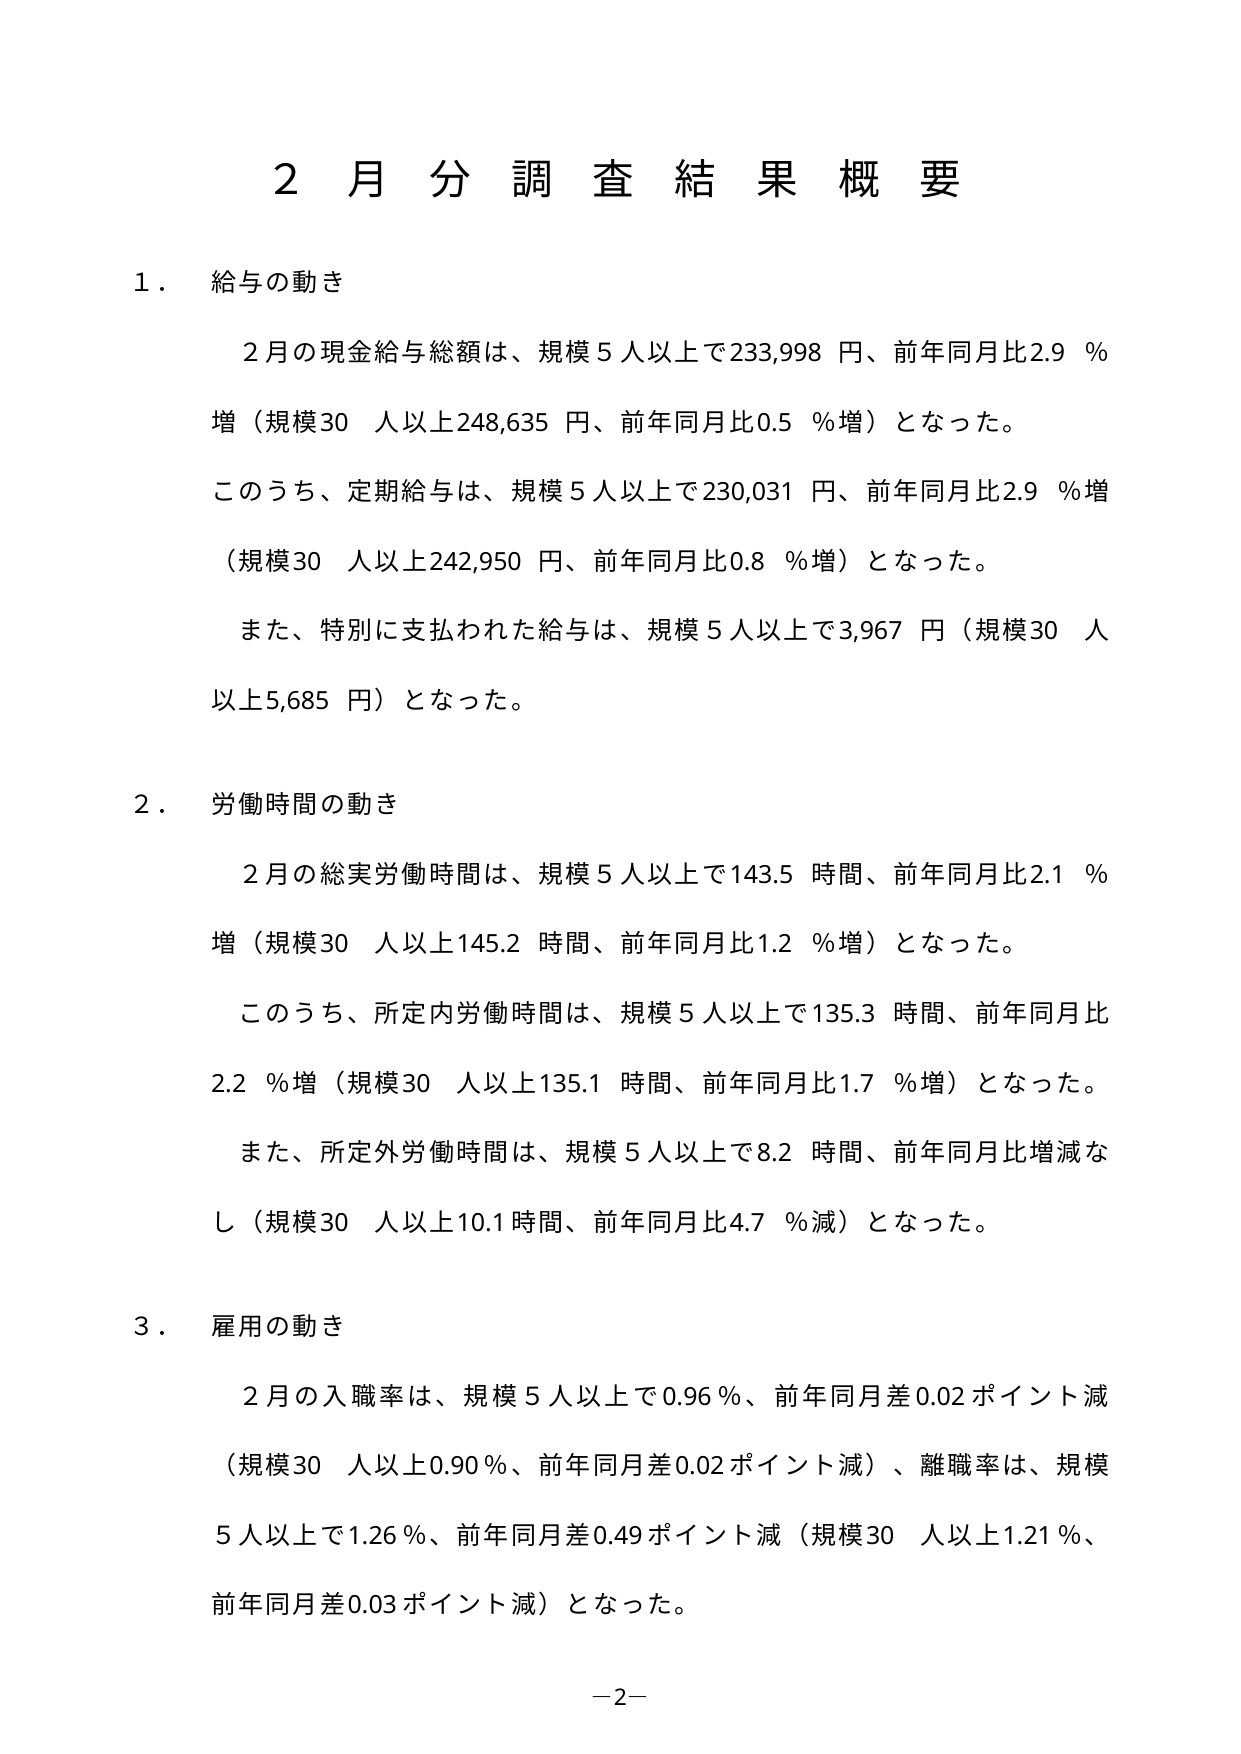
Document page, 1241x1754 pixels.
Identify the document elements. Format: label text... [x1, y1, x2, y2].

text ２ 月 分 調 査 結 果 概 要 [129, 142, 1111, 211]
text ２月の入職率は、規模５人以上で0.96％、前年同月差0.02ポイント減（規模30人以上0.90％、前年同月差0.02ポイント減）、離職率は、規模５人以上で1.26％、前年同月差0.49ポイント減（規模30人以上1.21％、前年同月差0.03ポイント減）となった。 [184, 1359, 1111, 1638]
text また、所定外労働時間は、規模５人以上で8.2時間、前年同月比増減なし（規模30人以上10.1時間、前年同月比4.7％減）となった。 [184, 1116, 1111, 1255]
text このうち、所定内労働時間は、規模５人以上で135.3時間、前年同月比2.2％増（規模30人以上135.1時間、前年同月比1.7％増）となった。 [184, 977, 1111, 1116]
text ２月の総実労働時間は、規模５人以上で143.5時間、前年同月比2.1％増（規模30人以上145.2時間、前年同月比1.2％増）となった。 [184, 838, 1111, 977]
list 給与の動き [129, 246, 1111, 316]
text また、特別に支払われた給与は、規模５人以上で3,967円（規模30人以上5,685円）となった。 [184, 594, 1111, 733]
text このうち、定期給与は、規模５人以上で230,031円、前年同月比2.9％増（規模30人以上242,950円、前年同月比0.8％増）となった。 [184, 455, 1111, 594]
text ２月の現金給与総額は、規模５人以上で233,998円、前年同月比2.9％増（規模30人以上248,635円、前年同月比0.5％増）となった。 [184, 316, 1111, 455]
list 雇用の動き [129, 1290, 1111, 1359]
list 労働時間の動き [129, 768, 1111, 838]
